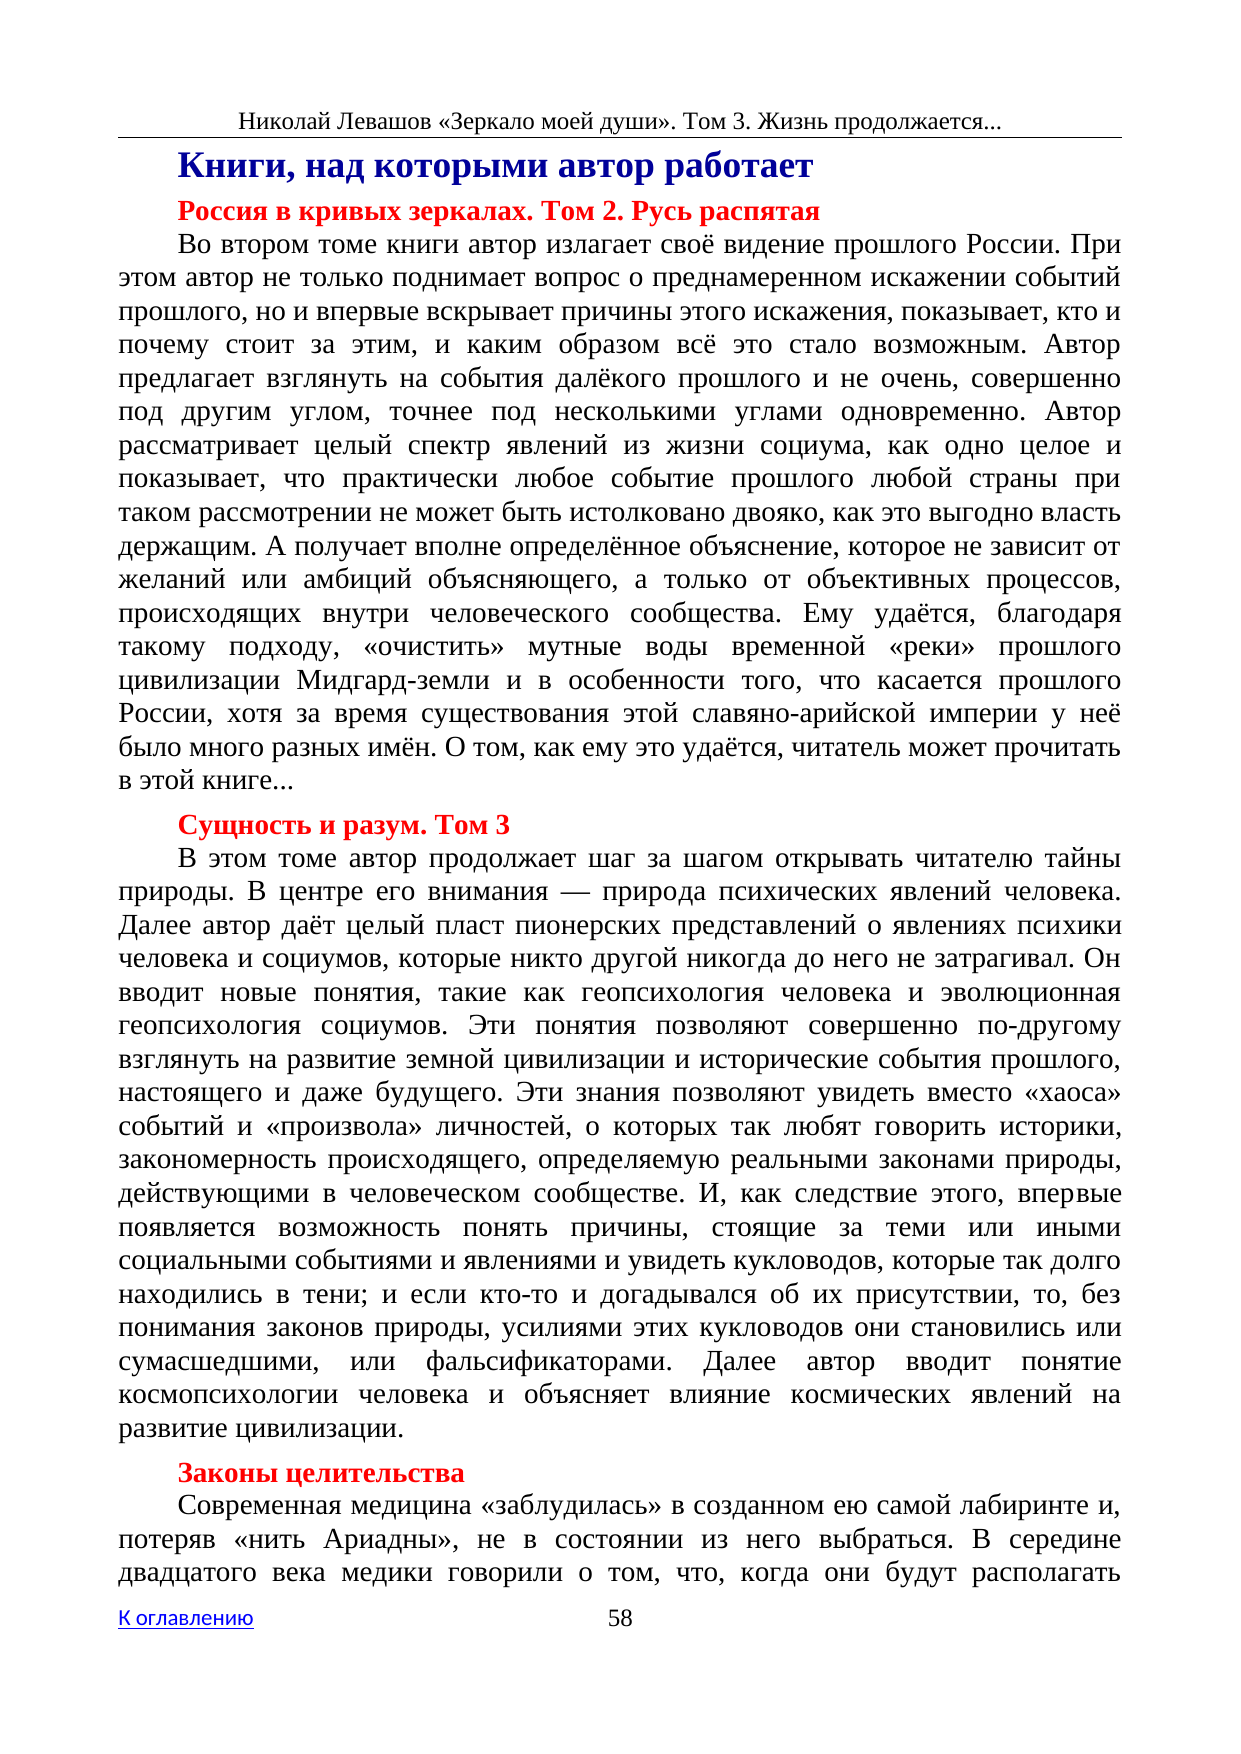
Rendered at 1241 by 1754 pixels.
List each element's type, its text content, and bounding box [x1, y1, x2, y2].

subtitle Книги, над которыми автор работает [177, 157, 1122, 182]
text В этом томе автор продолжает шаг за шагом открывать читателю тайны природы. В центре его внимания — природа психических явлений человека. Далее автор даёт целый пласт пионерских представлений о явлениях психики человека и социумов, которые никто другой никогда до него не затрагивал. Он вводит новые понятия, такие как геопсихология человека и эволюционная геопсихология социумов. Эти понятия позволяют совершенно по-другому взглянуть на развитие земной цивилизации и исторические события прошлого, настоящего и даже будущего. Эти знания позволяют увидеть вместо «хаоса» событий и «произвола» личностей, о которых так любят говорить историки, закономерность происходящего, определяемую реальными законами природы, действующими в человеческом сообществе. И, как следствие этого, впервые появляется возможность понять причины, стоящие за теми или иными социальными событиями и явлениями и увидеть кукловодов, которые так долго находились в тени; и если кто-то и догадывался об их присутствии, то, без понимания законов природы, усилиями этих кукловодов они становились или сумасшедшими, или фальсификаторами. Далее автор вводит понятие космопсихологии человека и объясняет влияние космических явлений на развитие цивилизации. [118, 840, 1122, 1443]
text Во втором томе книги автор излагает своё видение прошлого России. При этом автор не только поднимает вопрос о преднамеренном искажении событий прошлого, но и впервые вскрывает причины этого искажения, показывает, кто и почему стоит за этим, и каким образом всё это стало возможным. Автор предлагает взглянуть на события далёкого прошлого и не очень, совершенно под другим углом, точнее под несколькими углами одновременно. Автор рассматривает целый спектр явлений из жизни социума, как одно целое и показывает, что практически любое событие прошлого любой страны при таком рассмотрении не может быть истолковано двояко, как это выгодно власть держащим. А получает вполне определённое объяснение, которое не зависит от желаний или амбиций объясняющего, а только от объективных процессов, происходящих внутри человеческого сообщества. Ему удаётся, благодаря такому подходу, «очистить» мутные воды временной «реки» прошлого цивилизации Мидгард-земли и в особенности того, что касается прошлого России, хотя за время существования этой славяно-арийской империи у неё было много разных имён. О том, как ему это удаётся, читатель может прочитать в этой книге... [118, 226, 1122, 796]
subtitle Сущность и разум. Том 3 [177, 815, 1122, 840]
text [118, 1487, 1122, 1588]
subtitle Россия в кривых зеркалах. Том 2. Русь распятая [177, 201, 1122, 226]
subtitle Законы целительства [177, 1462, 1122, 1487]
